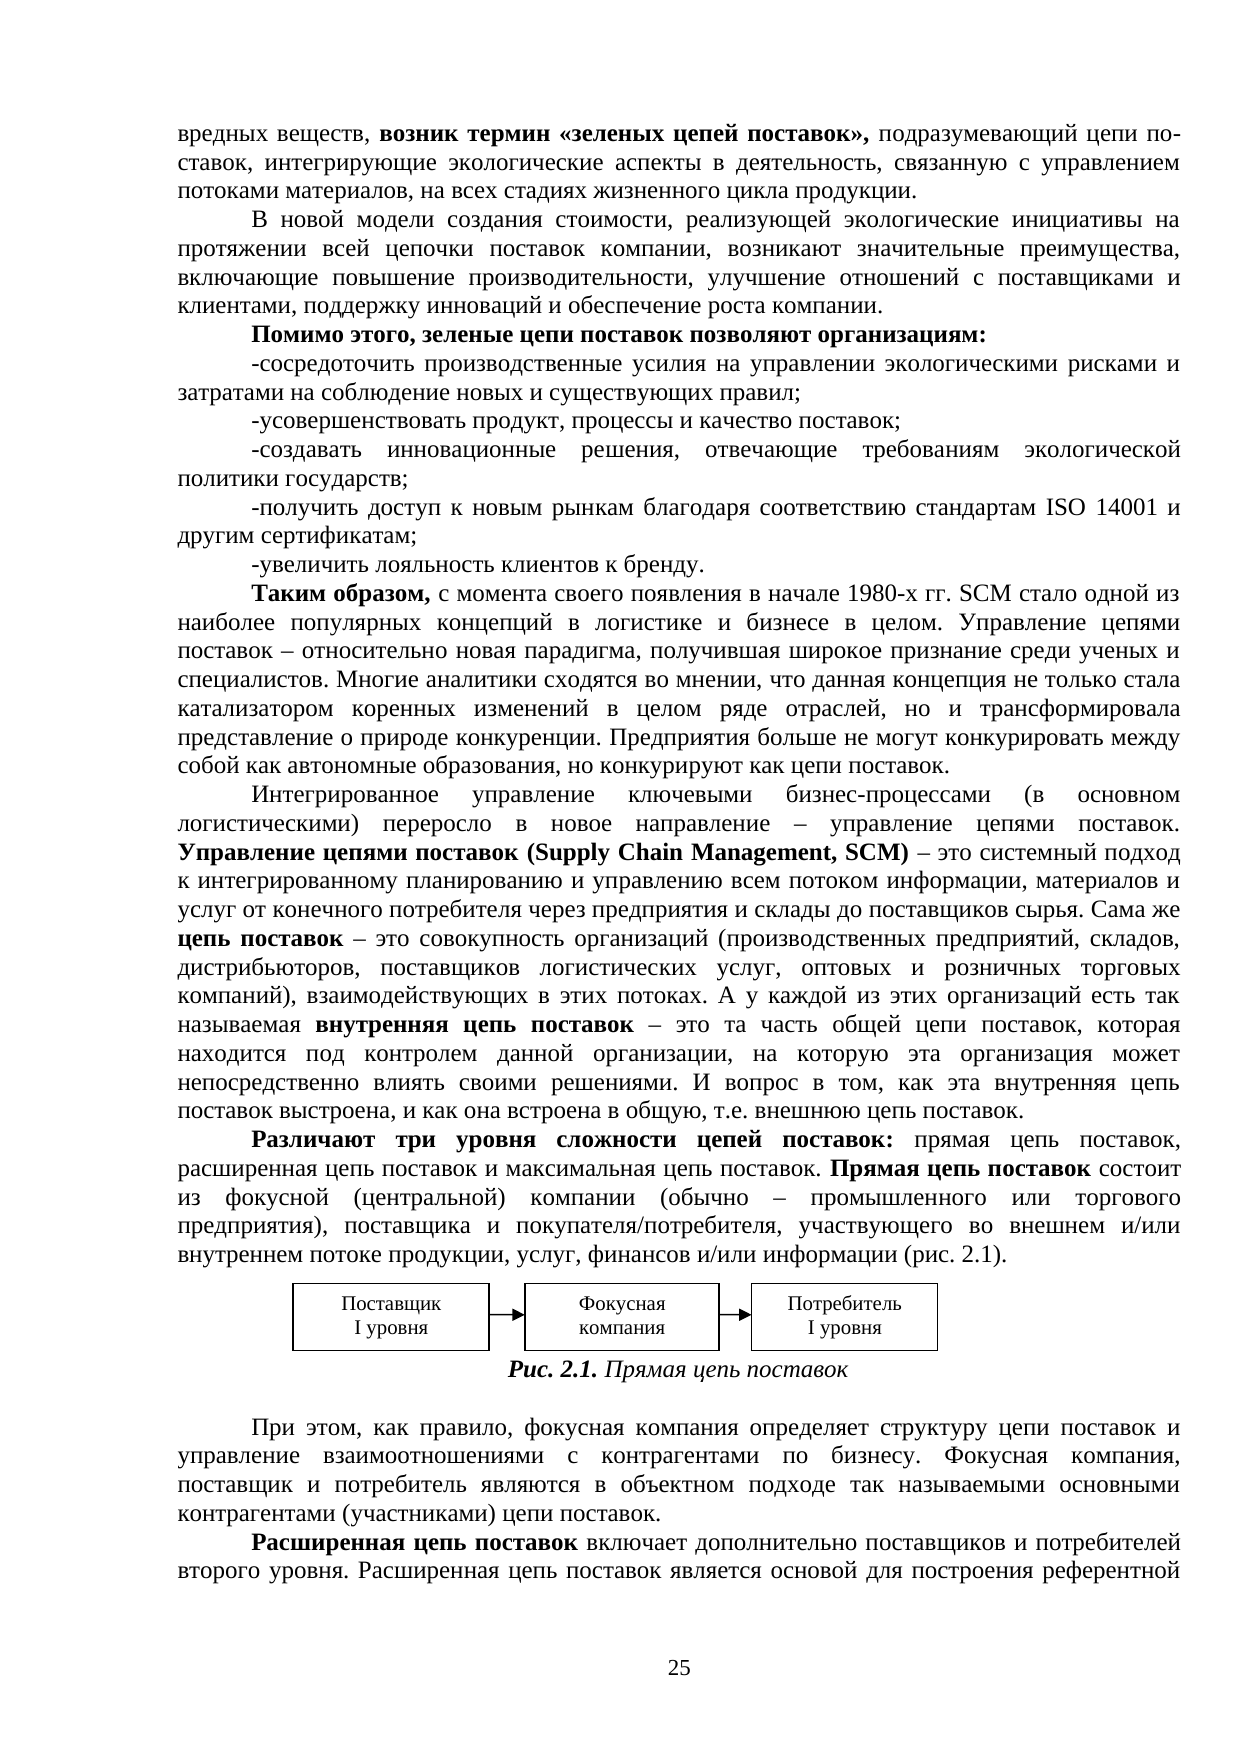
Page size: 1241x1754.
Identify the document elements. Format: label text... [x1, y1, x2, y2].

text Таким образом, с момента своего появления в начале 1980-х гг. SCM стало одной из наиболее популярных концепций в логистике и бизнесе в целом. Управление цепями поставок – относительно новая парадигма, получившая широкое признание среди ученых и специалистов. Многие аналитики сходятся во мнении, что данная концепция не только стала катализатором коренных изменений в целом ряде отраслей, но и трансформировала представление о природе конкуренции. Предприятия больше не могут конкурировать между собой как автономные образования, но конкурируют как цепи поставок. [177, 578, 1181, 779]
text -увеличить лояльность клиентов к бренду. [177, 549, 1181, 578]
text Различают три уровня сложности цепей поставок: прямая цепь поставок, расширенная цепь поставок и максимальная цепь поставок. Прямая цепь поставок состоит из фокусной (центральной) компании (обычно – промышленного или торгового предприятия), поставщика и покупателя/потребителя, участвующего во внешнем и/или внутреннем потоке продукции, услуг, финансов и/или информации (рис. 2.1). [177, 1124, 1181, 1268]
text При этом, как правило, фокусная компания определяет структуру цепи поставок и управление взаимоотношениями с контрагентами по бизнесу. Фокусная компания, поставщик и потребитель являются в объектном подходе так называемыми основными контрагентами (участниками) цепи поставок. [177, 1412, 1181, 1527]
text Рис. 2.1. Прямая цепь поставок [177, 1354, 1181, 1383]
text В новой модели создания стоимости, реализующей экологические инициативы на протяжении всей цепочки поставок компании, возникают значительные преимущества, включающие повышение производительности, улучшение отношений с поставщиками и клиентами, поддержку инноваций и обеспечение роста компании. [177, 204, 1181, 319]
text Интегрированное управление ключевыми бизнес-процессами (в основном логистическими) переросло в новое направление – управление цепями поставок. Управление цепями поставок (Supply Chain Management, SCM) – это системный подход к интегрированному планированию и управлению всем потоком информации, материалов и услуг от конечного потребителя через предприятия и склады до поставщиков сырья. Сама же цепь поставок – это совокупность организаций (производственных предприятий, складов, дистрибьюторов, поставщиков логистических услуг, оптовых и розничных торговых компаний), взаимодействующих в этих потоках. А у каждой из этих организаций есть так называемая внутренняя цепь поставок – это та часть общей цепи поставок, которая находится под контролем данной организации, на которую эта организация может непосредственно влиять своими решениями. И вопрос в том, как эта внутренняя цепь поставок выстроена, и как она встроена в общую, т.е. внешнюю цепь поставок. [177, 779, 1181, 1124]
text -получить доступ к новым рынкам благодаря соответствию стандартам ISO 14001 и другим сертификатам; [177, 492, 1181, 549]
text -сосредоточить производственные усилия на управлении экологическими рисками и затратами на соблюдение новых и существующих правил; [177, 348, 1181, 406]
text -усовершенствовать продукт, процессы и качество поставок; [177, 406, 1181, 434]
text -создавать инновационные решения, отвечающие требованиям экологической политики государств; [177, 434, 1181, 492]
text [177, 1527, 1181, 1584]
text Помимо этого, зеленые цепи поставок позволяют организациям: [177, 319, 1181, 348]
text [177, 118, 1181, 204]
